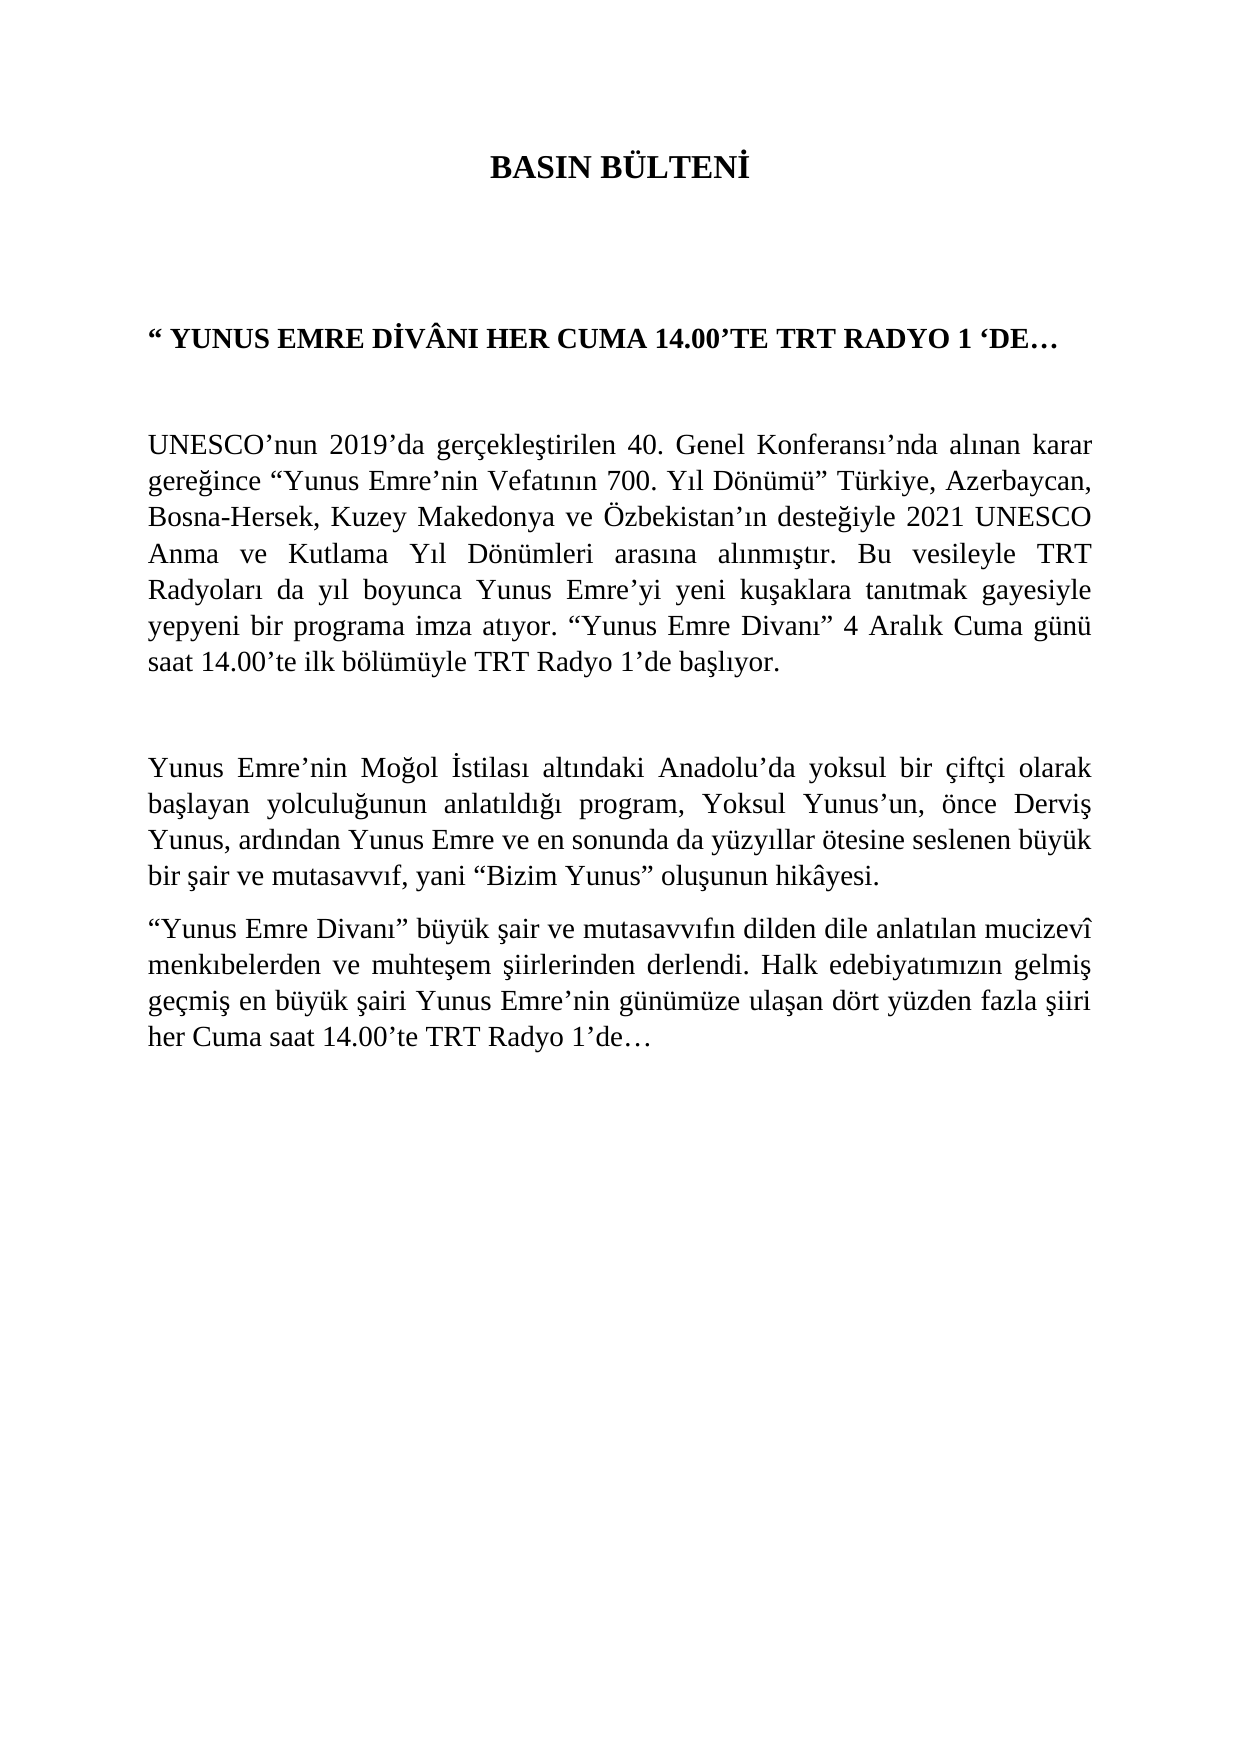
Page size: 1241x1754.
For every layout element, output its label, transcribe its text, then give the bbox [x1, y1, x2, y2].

text “Yunus Emre Divanı” büyük şair ve mutasavvıfın dilden dile anlatılan mucizevî menkıbelerden ve muhteşem şiirlerinden derlendi. Halk edebiyatımızın gelmiş geçmiş en büyük şairi Yunus Emre’nin günümüze ulaşan dört yüzden fazla şiiri her Cuma saat 14.00’te TRT Radyo 1’de… [148, 911, 1093, 1053]
text BASIN BÜLTENİ [148, 148, 1093, 186]
text “ YUNUS EMRE DİVÂNI HER CUMA 14.00’TE TRT RADYO 1 ‘DE… [148, 322, 1093, 355]
text Yunus Emre’nin Moğol İstilası altındaki Anadolu’da yoksul bir çiftçi olarak başlayan yolculuğunun anlatıldığı program, Yoksul Yunus’un, önce Derviş Yunus, ardından Yunus Emre ve en sonunda da yüzyıllar ötesine seslenen büyük bir şair ve mutasavvıf, yani “Bizim Yunus” oluşunun hikâyesi. [148, 750, 1093, 892]
text UNESCO’nun 2019’da gerçekleştirilen 40. Genel Konferansı’nda alınan karar gereğince “Yunus Emre’nin Vefatının 700. Yıl Dönümü” Türkiye, Azerbaycan, Bosna-Hersek, Kuzey Makedonya ve Özbekistan’ın desteğiyle 2021 UNESCO Anma ve Kutlama Yıl Dönümleri arasına alınmıştır. Bu vesileyle TRT Radyoları da yıl boyunca Yunus Emre’yi yeni kuşaklara tanıtmak gayesiyle yepyeni bir programa imza atıyor. “Yunus Emre Divanı” 4 Aralık Cuma günü saat 14.00’te ilk bölümüyle TRT Radyo 1’de başlıyor. [148, 427, 1093, 678]
